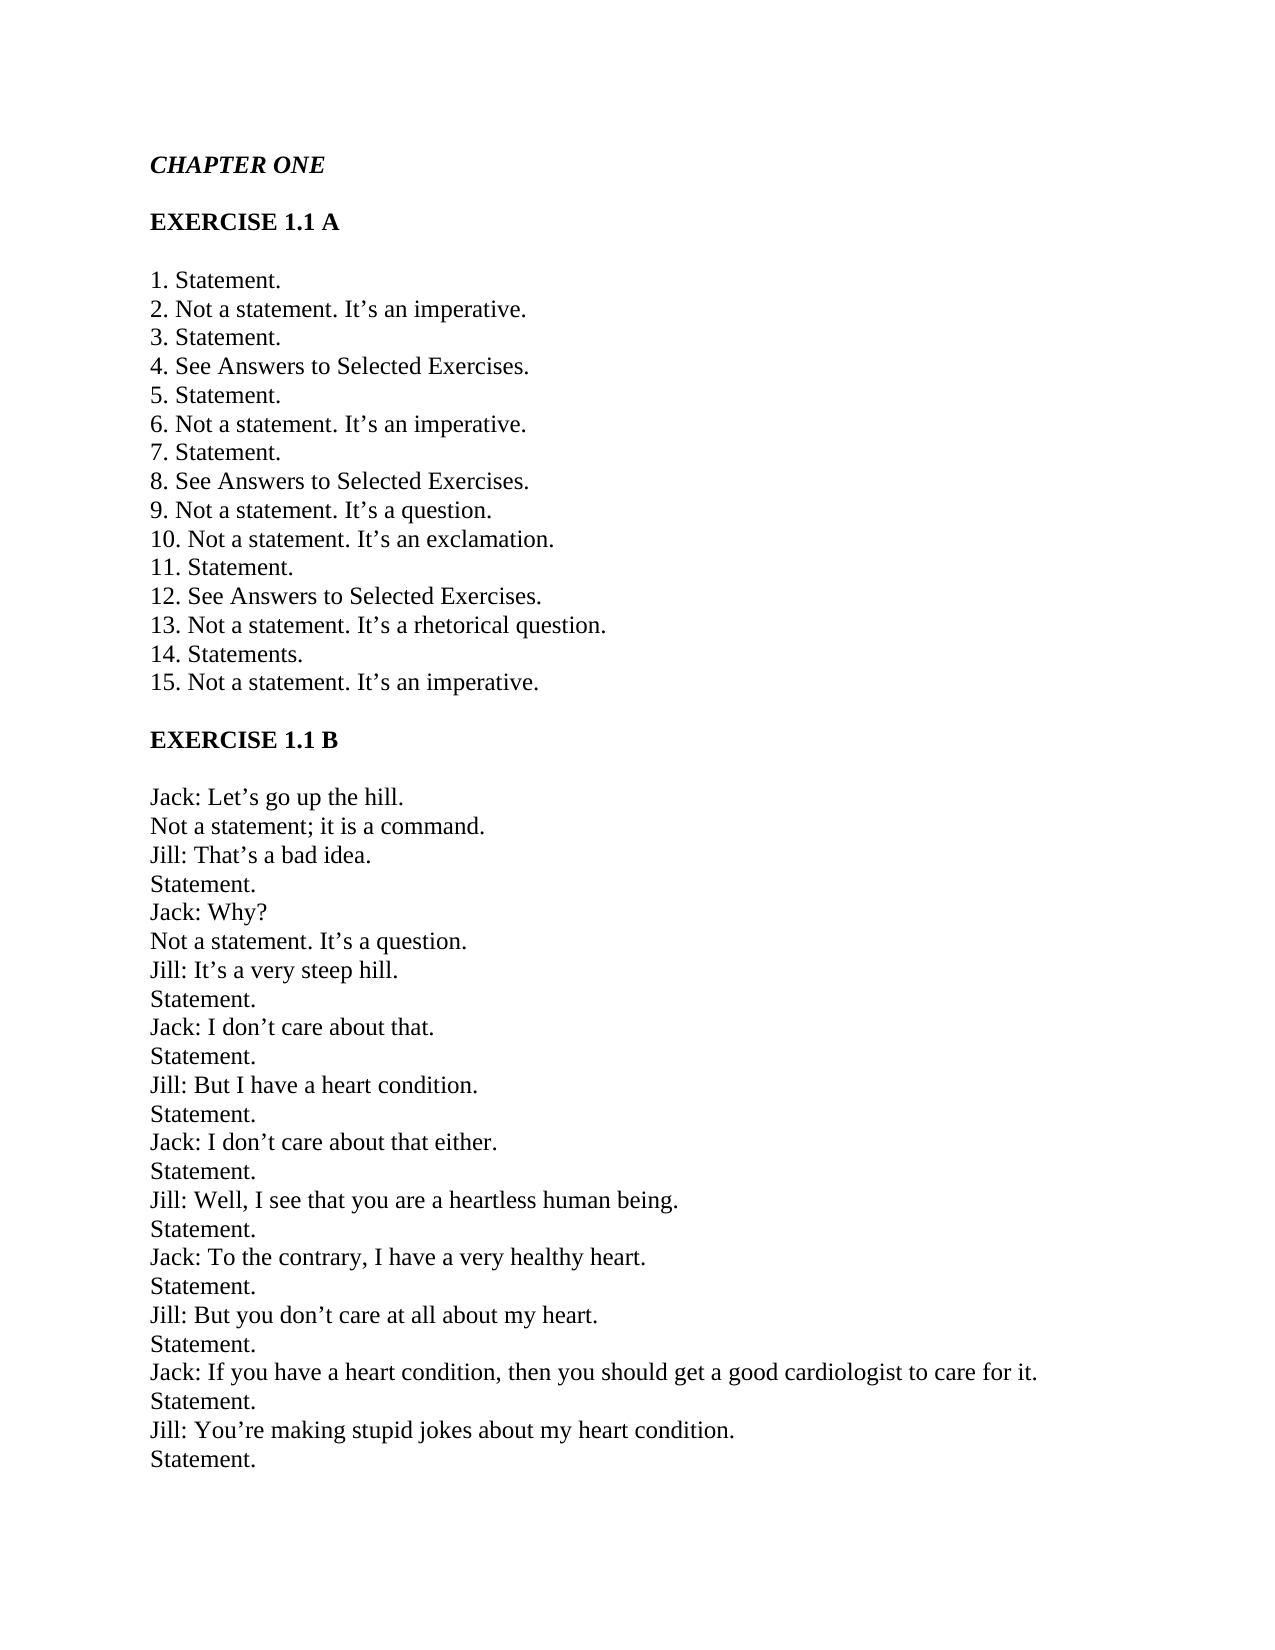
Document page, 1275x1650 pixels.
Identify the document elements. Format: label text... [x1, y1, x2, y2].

text Statement. [150, 1156, 1125, 1185]
text Not a statement; it is a command. [150, 811, 1125, 840]
text Statement. [150, 1329, 1125, 1357]
text Statement. [150, 869, 1125, 897]
text Jack: If you have a heart condition, then you should get a good cardiologist to care for it. [150, 1357, 1125, 1386]
text 4. See Answers to Selected Exercises. [150, 351, 1125, 380]
text 11. Statement. [150, 552, 1125, 581]
text Jack: Let’s go up the hill. [150, 782, 1125, 811]
text Statement. [150, 1444, 1125, 1472]
text Jack: Why? [150, 897, 1125, 926]
text Jill: But I have a heart condition. [150, 1070, 1125, 1099]
text Not a statement. It’s a question. [150, 926, 1125, 955]
text 13. Not a statement. It’s a rhetorical question. [150, 610, 1125, 639]
subtitle Chapter One [150, 150, 1125, 179]
text 1. Statement. [150, 265, 1125, 294]
text 3. Statement. [150, 322, 1125, 351]
text 15. Not a statement. It’s an imperative. [150, 667, 1125, 696]
text Jill: You’re making stupid jokes about my heart condition. [150, 1415, 1125, 1444]
text 8. See Answers to Selected Exercises. [150, 466, 1125, 495]
text 6. Not a statement. It’s an imperative. [150, 409, 1125, 437]
text 10. Not a statement. It’s an exclamation. [150, 524, 1125, 552]
text Statement. [150, 1271, 1125, 1300]
text Jill: Well, I see that you are a heartless human being. [150, 1185, 1125, 1214]
text 2. Not a statement. It’s an imperative. [150, 294, 1125, 322]
text Jill: That’s a bad idea. [150, 840, 1125, 869]
text Jill: But you don’t care at all about my heart. [150, 1300, 1125, 1329]
text Jill: It’s a very steep hill. [150, 955, 1125, 984]
text Statement. [150, 1041, 1125, 1070]
text Jack: I don’t care about that either. [150, 1127, 1125, 1156]
text Statement. [150, 1386, 1125, 1415]
text Statement. [150, 1214, 1125, 1242]
text Jack: To the contrary, I have a very healthy heart. [150, 1242, 1125, 1271]
text Jack: I don’t care about that. [150, 1012, 1125, 1041]
text 5. Statement. [150, 380, 1125, 409]
text 12. See Answers to Selected Exercises. [150, 581, 1125, 610]
text 14. Statements. [150, 639, 1125, 667]
text Statement. [150, 984, 1125, 1012]
text 9. Not a statement. It’s a question. [150, 495, 1125, 524]
text Statement. [150, 1099, 1125, 1127]
text 7. Statement. [150, 437, 1125, 466]
subtitle Exercise 1.1 A [150, 207, 1125, 236]
subtitle Exercise 1.1 B [150, 725, 1125, 754]
